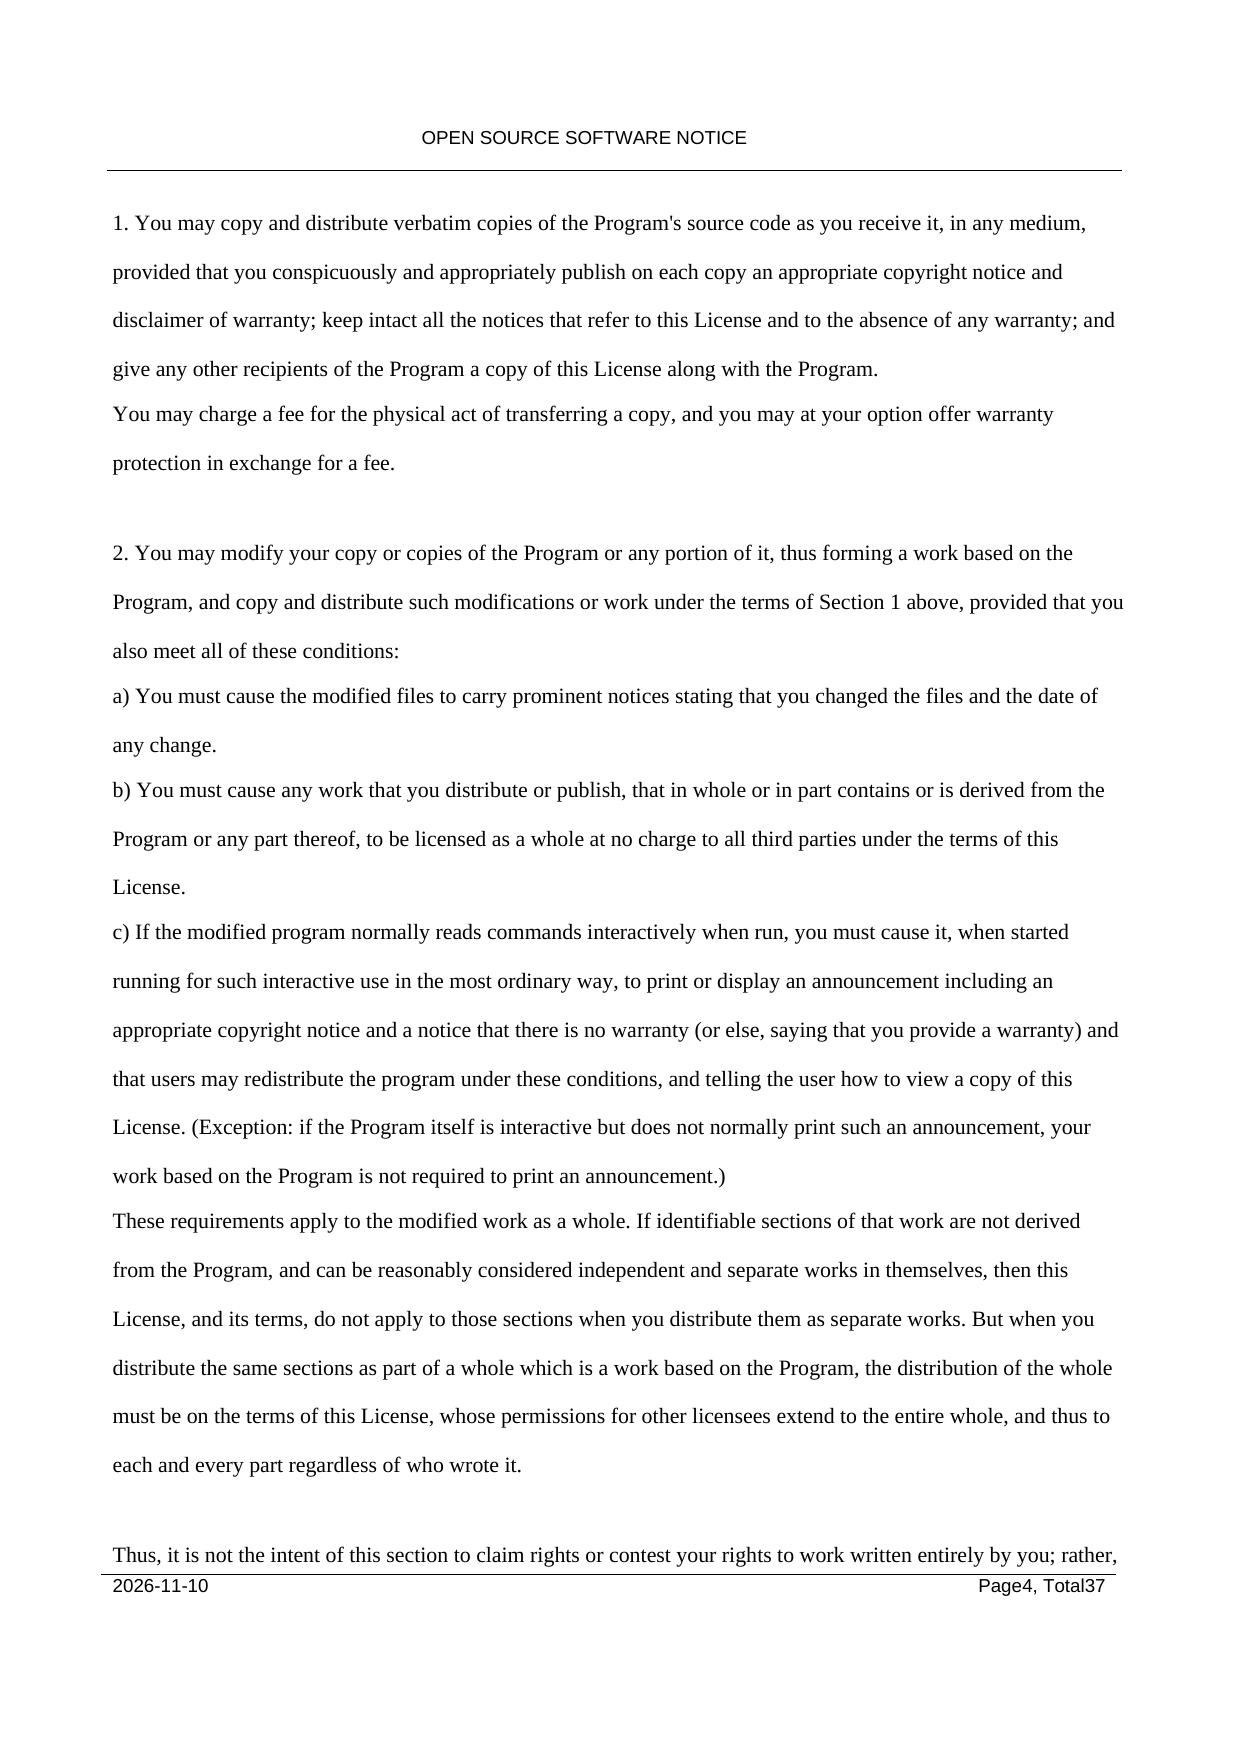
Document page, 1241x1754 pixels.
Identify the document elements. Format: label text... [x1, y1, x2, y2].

text b) You must cause any work that you distribute or publish, that in whole or in part contains or is derived from the Program or any part thereof, to be licensed as a whole at no charge to all third parties under the terms of this License. [112, 773, 1128, 903]
text These requirements apply to the modified work as a whole. If identifiable sections of that work are not derived from the Program, and can be reasonably considered independent and separate works in themselves, then this License, and its terms, do not apply to those sections when you distribute them as separate works. But when you distribute the same sections as part of a whole which is a work based on the Program, the distribution of the whole must be on the terms of this License, whose permissions for other licensees extend to the entire whole, and thus to each and every part regardless of who wrote it. [112, 1204, 1128, 1481]
text You may charge a fee for the physical act of transferring a copy, and you may at your option offer warranty protection in exchange for a fee. [112, 398, 1128, 479]
text c) If the modified program normally reads commands interactively when run, you must cause it, when started running for such interactive use in the most ordinary way, to print or display an announcement including an appropriate copyright notice and a notice that there is no warranty (or else, saying that you provide a warranty) and that users may redistribute the program under these conditions, and telling the user how to view a copy of this License. (Exception: if the Program itself is interactive but does not normally print such an announcement, your work based on the Program is not required to print an announcement.) [112, 916, 1128, 1192]
text 1. You may copy and distribute verbatim copies of the Program's source code as you receive it, in any medium, provided that you conspicuously and appropriately publish on each copy an appropriate copyright notice and disclaimer of warranty; keep intact all the notices that refer to this License and to the absence of any warranty; and give any other recipients of the Program a copy of this License along with the Program. [112, 206, 1128, 385]
text a) You must cause the modified files to carry prominent notices stating that you changed the files and the date of any change. [112, 679, 1128, 761]
text 2. You may modify your copy or copies of the Program or any portion of it, thus forming a work based on the Program, and copy and distribute such modifications or work under the terms of Section 1 above, provided that you also meet all of these conditions: [112, 537, 1128, 667]
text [112, 1538, 1128, 1571]
